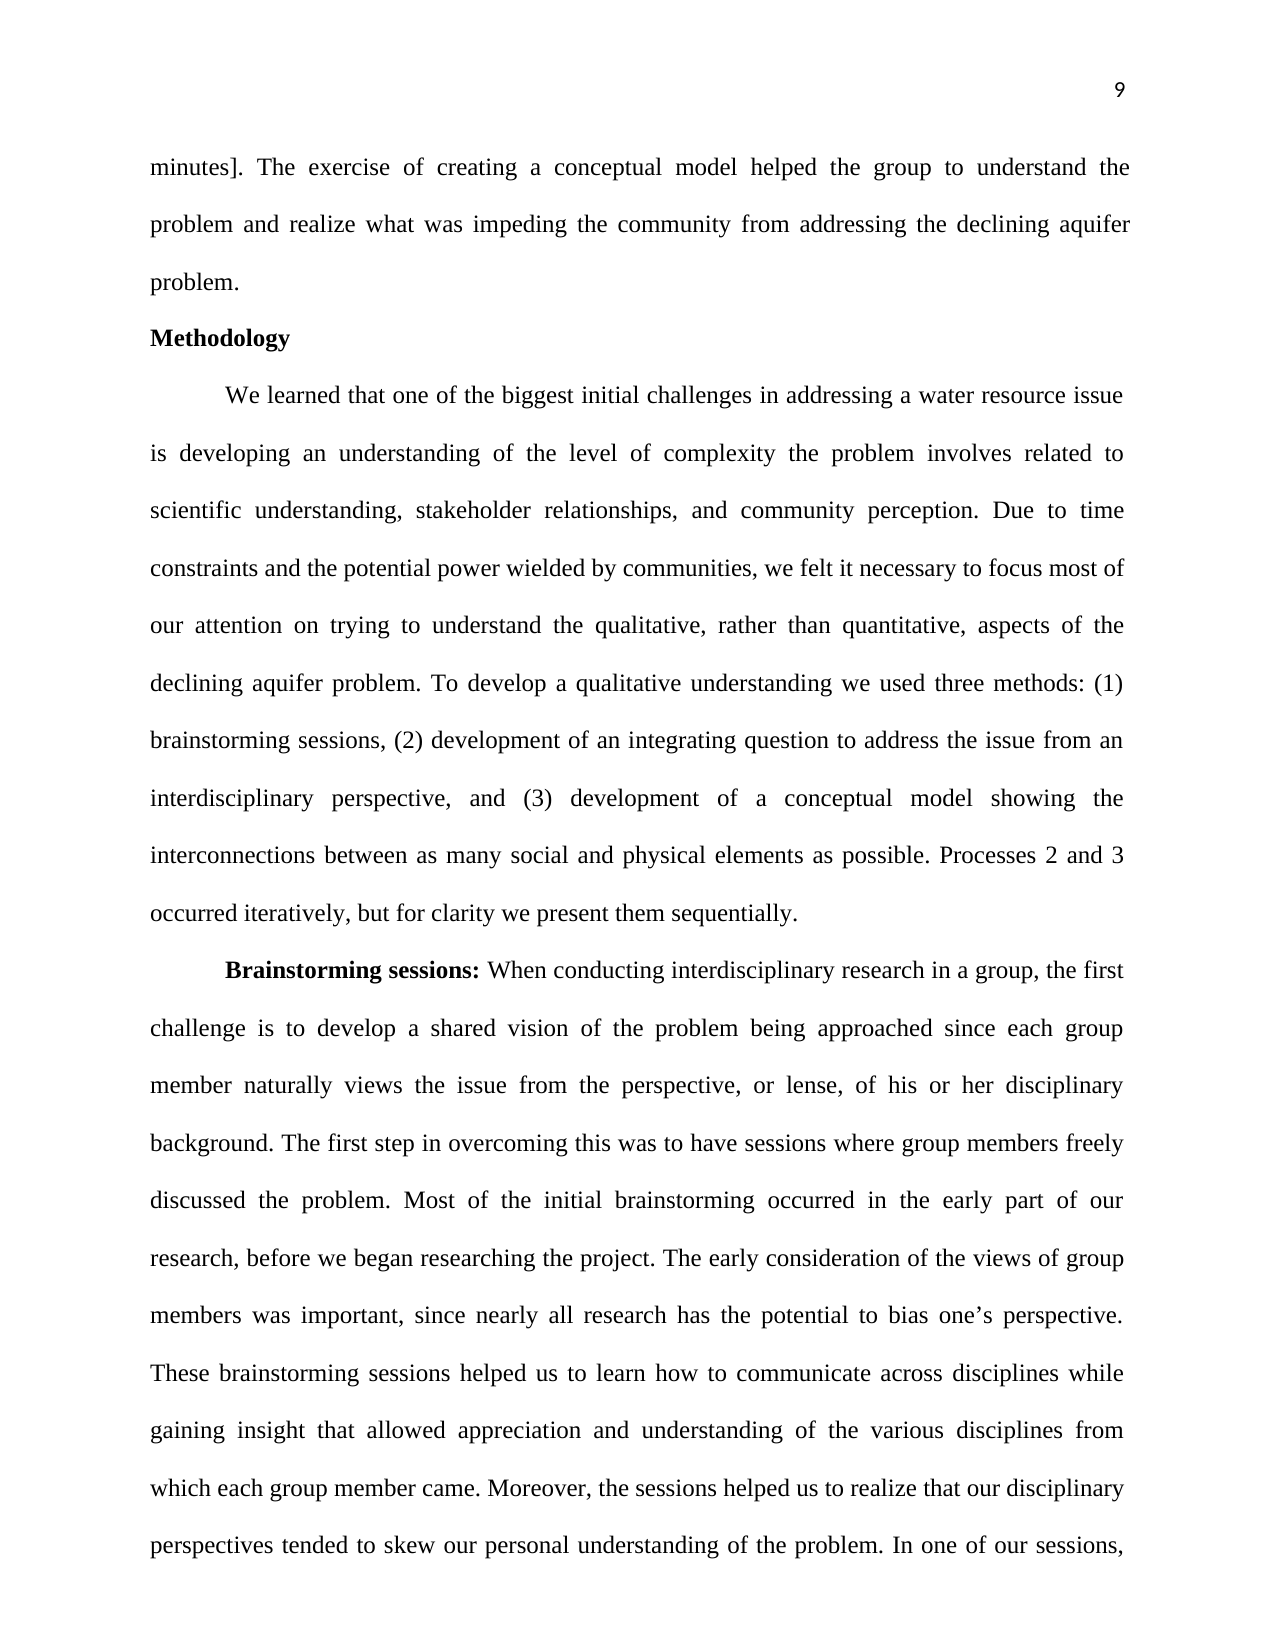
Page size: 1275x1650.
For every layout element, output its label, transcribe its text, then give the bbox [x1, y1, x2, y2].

text Methodology [150, 323, 1125, 352]
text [150, 956, 1125, 1559]
text We learned that one of the biggest initial challenges in addressing a water resource issue is developing an understanding of the level of complexity the problem involves related to scientific understanding, stakeholder relationships, and community perception. Due to time constraints and the potential power wielded by communities, we felt it necessary to focus most of our attention on trying to understand the qualitative, rather than quantitative, aspects of the declining aquifer problem. To develop a qualitative understanding we used three methods: (1) brainstorming sessions, (2) development of an integrating question to address the issue from an interdisciplinary perspective, and (3) development of a conceptual model showing the interconnections between as many social and physical elements as possible. Processes 2 and 3 occurred iteratively, but for clarity we present them sequentially. [150, 381, 1125, 927]
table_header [149, 150, 1133, 323]
